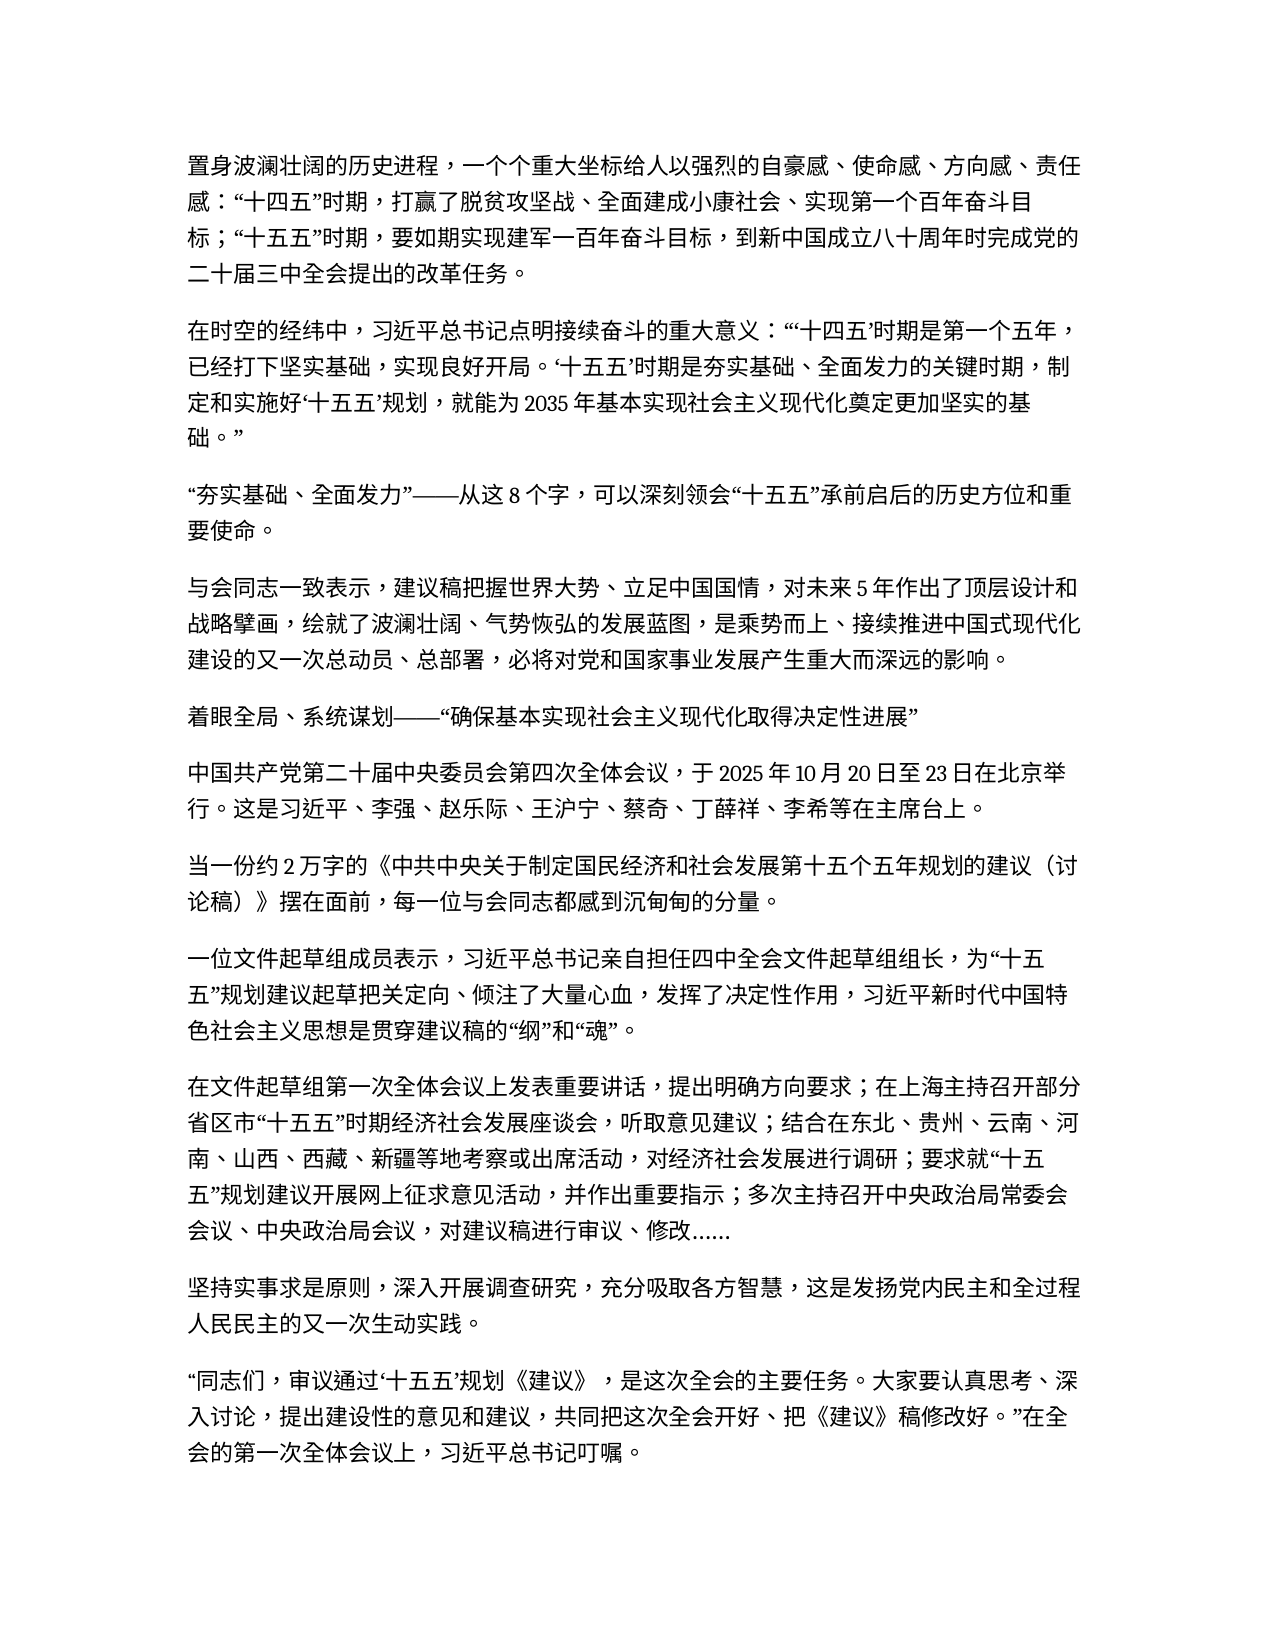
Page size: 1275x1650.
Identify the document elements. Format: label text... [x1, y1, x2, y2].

text 在文件起草组第一次全体会议上发表重要讲话，提出明确方向要求；在上海主持召开部分省区市“十五五”时期经济社会发展座谈会，听取意见建议；结合在东北、贵州、云南、河南、山西、西藏、新疆等地考察或出席活动，对经济社会发展进行调研；要求就“十五五”规划建议开展网上征求意见活动，并作出重要指示；多次主持召开中央政治局常委会会议、中央政治局会议，对建议稿进行审议、修改…… [187, 1071, 1087, 1246]
text 中国共产党第二十届中央委员会第四次全体会议，于2025年10月20日至23日在北京举行。这是习近平、李强、赵乐际、王沪宁、蔡奇、丁薛祥、李希等在主席台上。 [187, 757, 1087, 824]
text “夯实基础、全面发力”——从这8个字，可以深刻领会“十五五”承前启后的历史方位和重要使命。 [187, 479, 1087, 546]
text 与会同志一致表示，建议稿把握世界大势、立足中国国情，对未来5年作出了顶层设计和战略擘画，绘就了波澜壮阔、气势恢弘的发展蓝图，是乘势而上、接续推进中国式现代化建设的又一次总动员、总部署，必将对党和国家事业发展产生重大而深远的影响。 [187, 572, 1087, 675]
text 置身波澜壮阔的历史进程，一个个重大坐标给人以强烈的自豪感、使命感、方向感、责任感：“十四五”时期，打赢了脱贫攻坚战、全面建成小康社会、实现第一个百年奋斗目标；“十五五”时期，要如期实现建军一百年奋斗目标，到新中国成立八十周年时完成党的二十届三中全会提出的改革任务。 [187, 150, 1087, 289]
text 当一份约2万字的《中共中央关于制定国民经济和社会发展第十五个五年规划的建议（讨论稿）》摆在面前，每一位与会同志都感到沉甸甸的分量。 [187, 850, 1087, 917]
text 在时空的经纬中，习近平总书记点明接续奋斗的重大意义：“‘十四五’时期是第一个五年，已经打下坚实基础，实现良好开局。‘十五五’时期是夯实基础、全面发力的关键时期，制定和实施好‘十五五’规划，就能为2035年基本实现社会主义现代化奠定更加坚实的基础。” [187, 314, 1087, 454]
text 一位文件起草组成员表示，习近平总书记亲自担任四中全会文件起草组组长，为“十五五”规划建议起草把关定向、倾注了大量心血，发挥了决定性作用，习近平新时代中国特色社会主义思想是贯穿建议稿的“纲”和“魂”。 [187, 943, 1087, 1046]
text 坚持实事求是原则，深入开展调查研究，充分吸取各方智慧，这是发扬党内民主和全过程人民民主的又一次生动实践。 [187, 1272, 1087, 1339]
text “同志们，审议通过‘十五五’规划《建议》，是这次全会的主要任务。大家要认真思考、深入讨论，提出建设性的意见和建议，共同把这次全会开好、把《建议》稿修改好。”在全会的第一次全体会议上，习近平总书记叮嘱。 [187, 1364, 1087, 1468]
text 着眼全局、系统谋划——“确保基本实现社会主义现代化取得决定性进展” [187, 701, 1087, 732]
